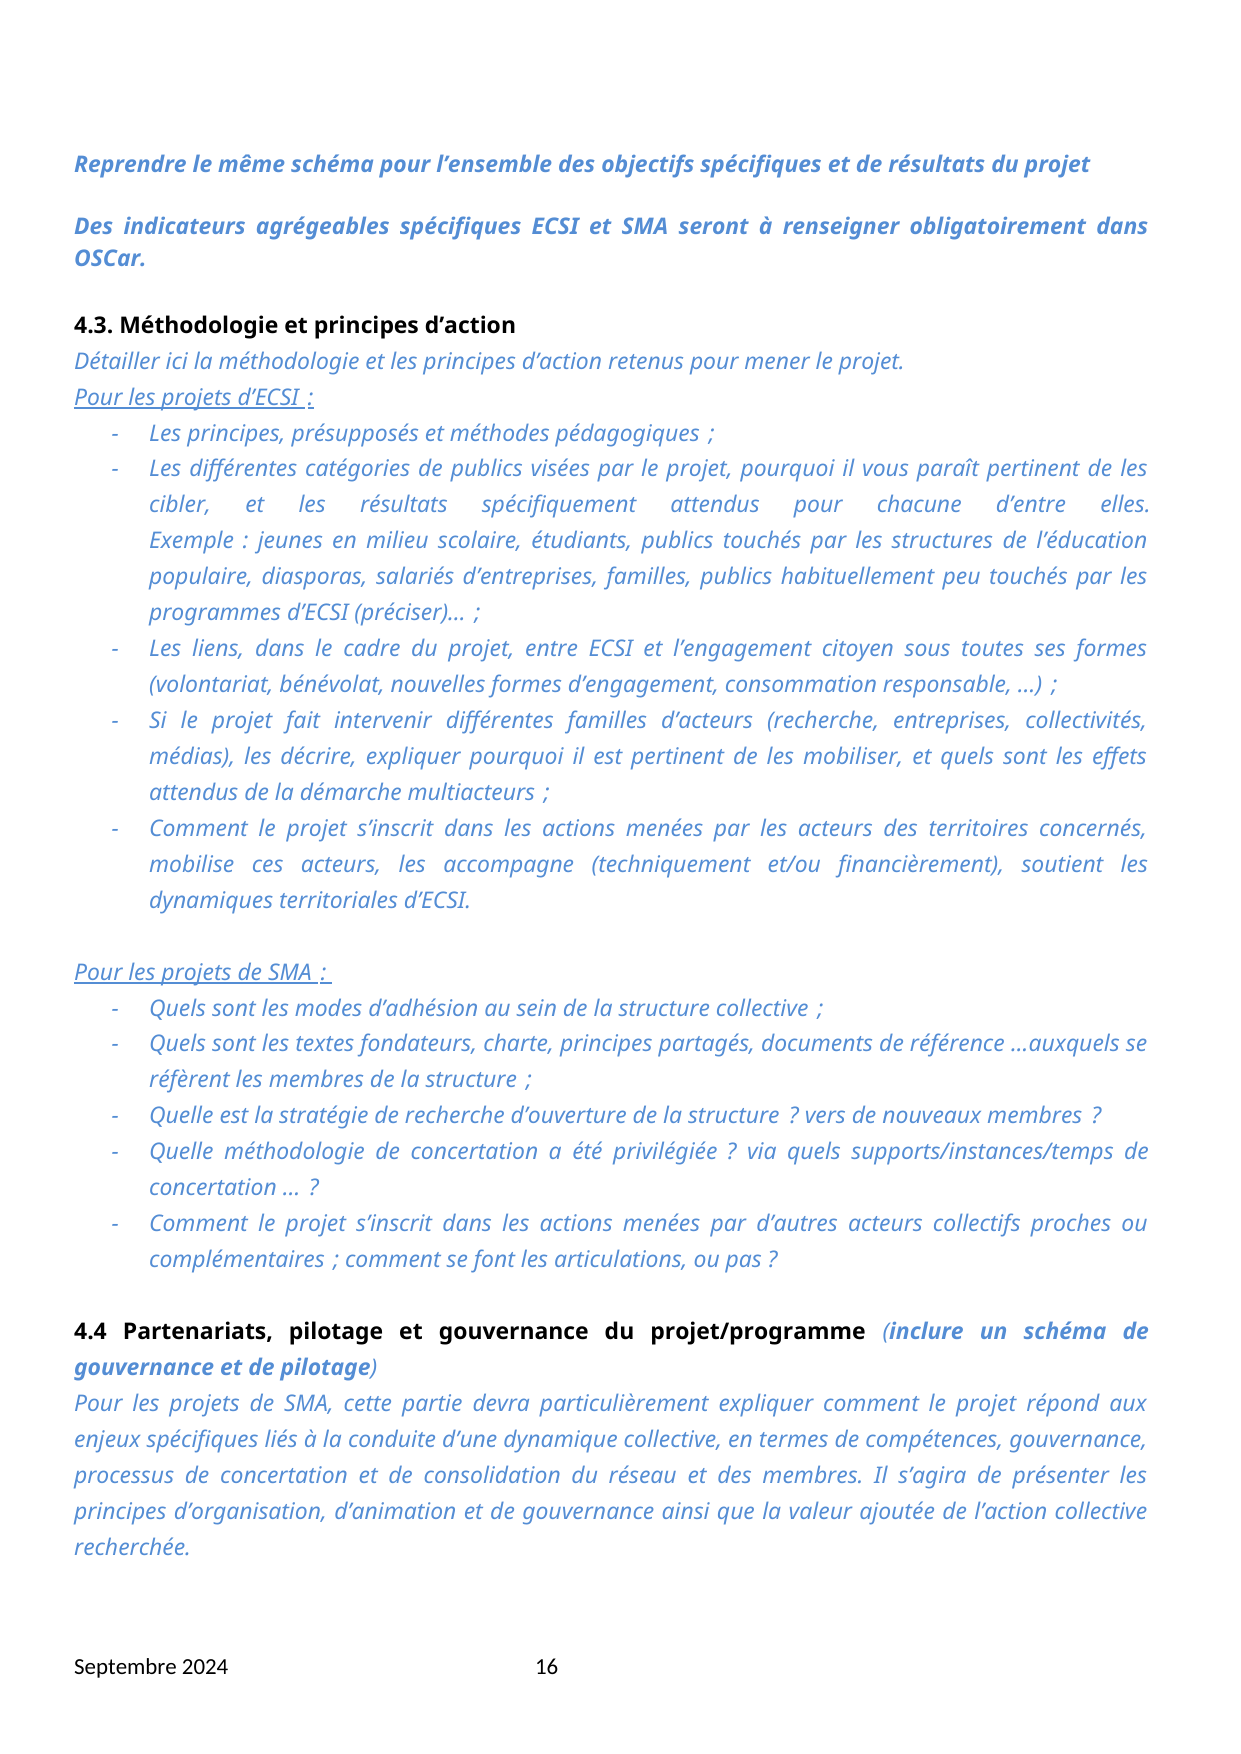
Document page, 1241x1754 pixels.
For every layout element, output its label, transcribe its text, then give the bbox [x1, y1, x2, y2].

list Comment le projet s’inscrit dans les actions menées par d’autres acteurs collectifs proches ou complémentaires ; comment se font les articulations, ou pas ? [111, 1207, 1152, 1274]
list Comment le projet s’inscrit dans les actions menées par les acteurs des territoires concernés, mobilise ces acteurs, les accompagne (techniquement et/ou financièrement), soutient les dynamiques territoriales d’ECSI. [111, 812, 1152, 915]
text Détailler ici la méthodologie et les principes d’action retenus pour mener le projet. [74, 344, 1152, 376]
text Pour les projets de SMA, cette partie devra particulièrement expliquer comment le projet répond aux enjeux spécifiques liés à la conduite d’une dynamique collective, en termes de compétences, gouvernance, processus de concertation et de consolidation du réseau et des membres. Il s’agira de présenter les principes d’organisation, d’animation et de gouvernance ainsi que la valeur ajoutée de l’action collective recherchée. [74, 1387, 1152, 1562]
list Si le projet fait intervenir différentes familles d’acteurs (recherche, entreprises, collectivités, médias), les décrire, expliquer pourquoi il est pertinent de les mobiliser, et quels sont les effets attendus de la démarche multiacteurs ; [111, 704, 1152, 807]
text 4.4 Partenariats, pilotage et gouvernance du projet/programme (inclure un schéma de gouvernance et de pilotage) [74, 1315, 1152, 1382]
list Les liens, dans le cadre du projet, entre ECSI et l’engagement citoyen sous toutes ses formes (volontariat, bénévolat, nouvelles formes d’engagement, consommation responsable, …) ; [111, 632, 1152, 699]
text Pour les projets d’ECSI : [74, 381, 1152, 412]
list Quelle méthodologie de concertation a été privilégiée ? via quels supports/instances/temps de concertation … ? [111, 1135, 1152, 1202]
text 4.3. Méthodologie et principes d’action [74, 309, 1152, 340]
text Reprendre le même schéma pour l’ensemble des objectifs spécifiques et de résultats du projet [74, 148, 1152, 179]
text Pour les projets de SMA : [74, 956, 1152, 987]
text Des indicateurs agrégeables spécifiques ECSI et SMA seront à renseigner obligatoirement dans OSCar. [74, 210, 1152, 273]
list Quelle est la stratégie de recherche d’ouverture de la structure ? vers de nouveaux membres ? [111, 1099, 1152, 1131]
list Quels sont les textes fondateurs, charte, principes partagés, documents de référence ...auxquels se réfèrent les membres de la structure ; [111, 1027, 1152, 1094]
list Les différentes catégories de publics visées par le projet, pourquoi il vous paraît pertinent de les cibler, et les résultats spécifiquement attendus pour chacune d’entre elles. Exemple : jeunes en milieu scolaire, étudiants, publics touchés par les structures de l’éducation populaire, diasporas, salariés d’entreprises, familles, publics habituellement peu touchés par les programmes d’ECSI (préciser)… ; [111, 452, 1152, 627]
list Quels sont les modes d’adhésion au sein de la structure collective ; [111, 991, 1152, 1023]
list Les principes, présupposés et méthodes pédagogiques ; [111, 416, 1152, 448]
